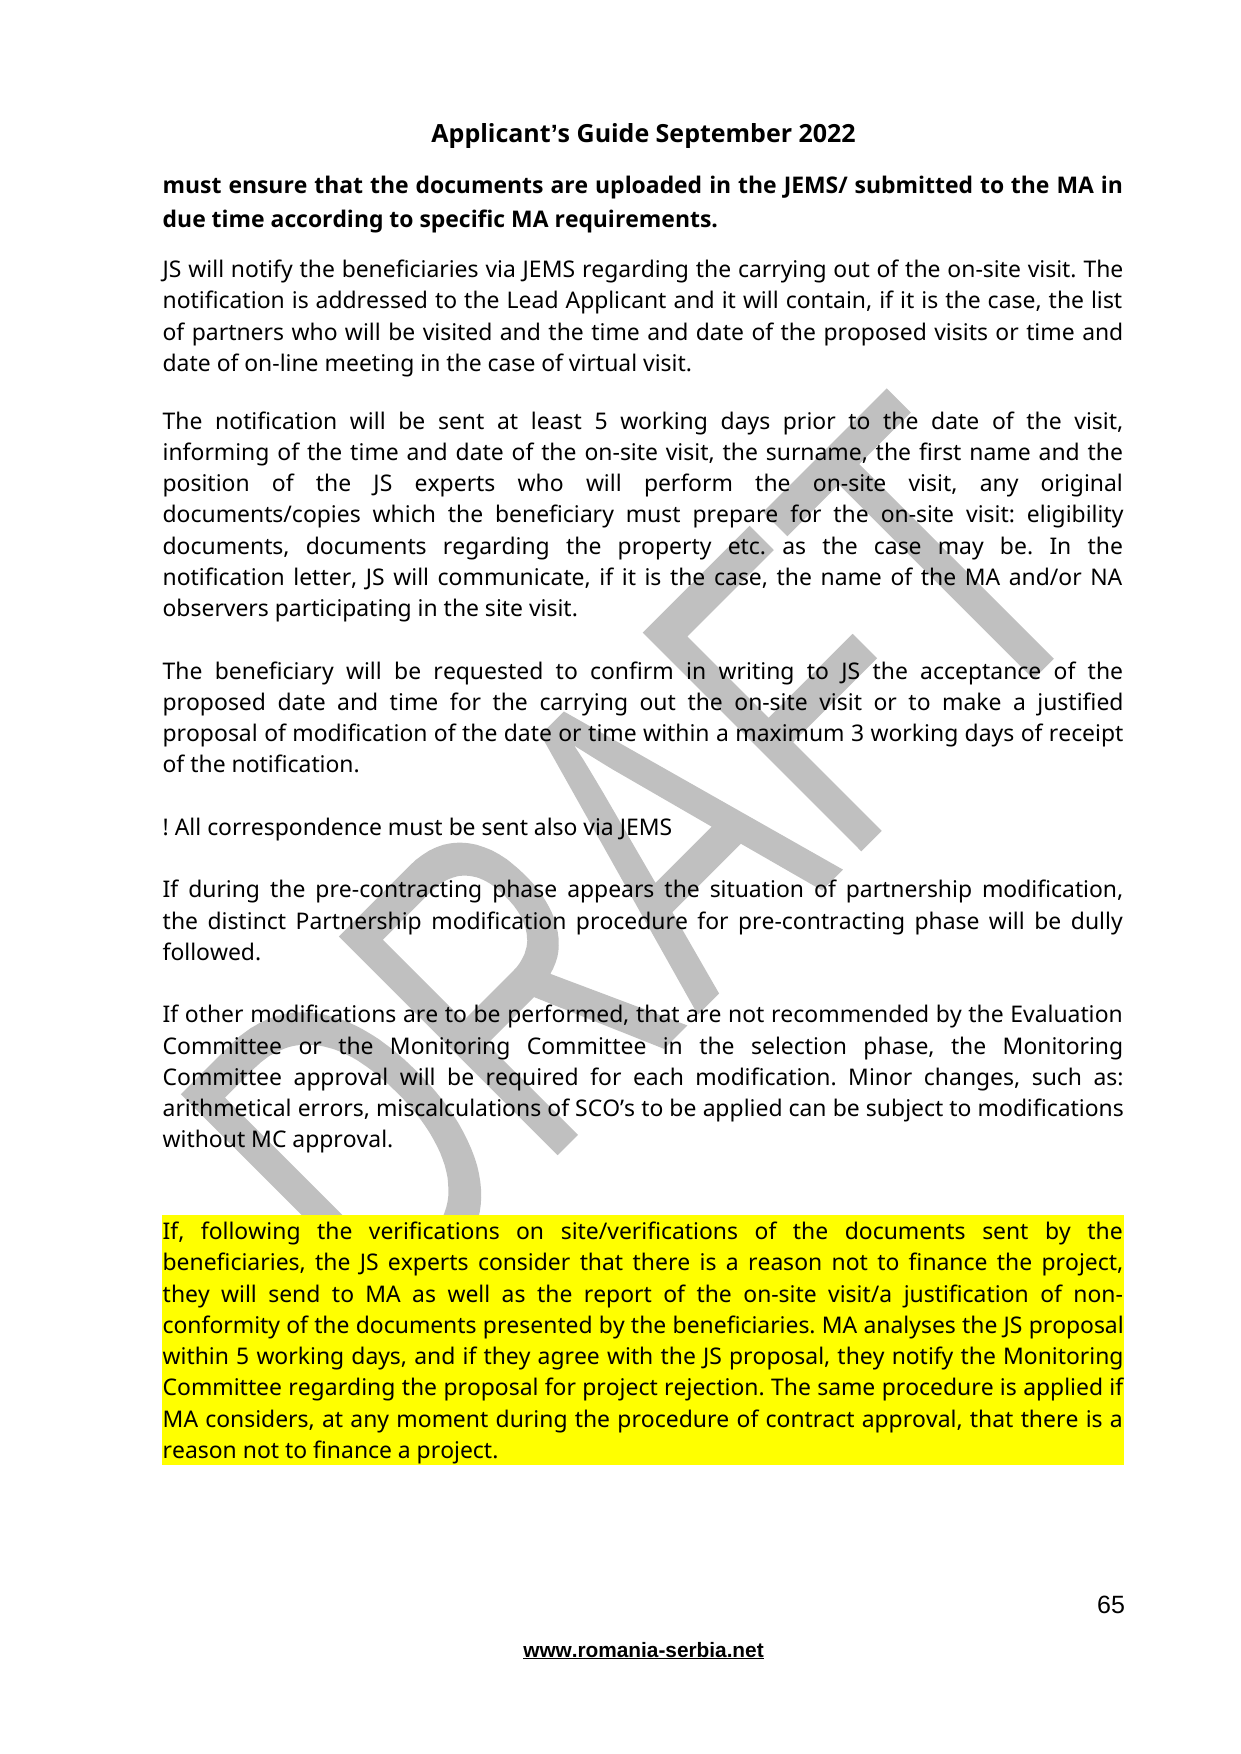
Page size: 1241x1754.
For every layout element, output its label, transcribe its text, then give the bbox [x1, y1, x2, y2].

text ! All correspondence must be sent also via JEMS [162, 811, 1124, 842]
text If during the pre-contracting phase appears the situation of partnership modification, the distinct Partnership modification procedure for pre-contracting phase will be dully followed. [162, 873, 1124, 967]
text JS will notify the beneficiaries via JEMS regarding the carrying out of the on-site visit. The notification is addressed to the Lead Applicant and it will contain, if it is the case, the list of partners who will be visited and the time and date of the proposed visits or time and date of on-line meeting in the case of virtual visit. [162, 253, 1124, 378]
text If other modifications are to be performed, that are not recommended by the Evaluation Committee or the Monitoring Committee in the selection phase, the Monitoring Committee approval will be required for each modification. Minor changes, such as: arithmetical errors, miscalculations of SCO’s to be applied can be subject to modifications without MC approval. [162, 998, 1124, 1154]
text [162, 169, 1124, 234]
text If, following the verifications on site/verifications of the documents sent by the beneficiaries, the JS experts consider that there is a reason not to finance the project, they will send to MA as well as the report of the on-site visit/a justification of non-conformity of the documents presented by the beneficiaries. MA analyses the JS proposal within 5 working days, and if they agree with the JS proposal, they notify the Monitoring Committee regarding the proposal for project rejection. The same procedure is applied if MA considers, at any moment during the procedure of contract approval, that there is a reason not to finance a project. [162, 1215, 1124, 1465]
text The beneficiary will be requested to confirm in writing to JS the acceptance of the proposed date and time for the carrying out the on-site visit or to make a justified proposal of modification of the date or time within a maximum 3 working days of receipt of the notification. [162, 654, 1124, 779]
text The notification will be sent at least 5 working days prior to the date of the visit, informing of the time and date of the on-site visit, the surname, the first name and the position of the JS experts who will perform the on-site visit, any original documents/copies which the beneficiary must prepare for the on-site visit: eligibility documents, documents regarding the property etc. as the case may be. In the notification letter, JS will communicate, if it is the case, the name of the MA and/or NA observers participating in the site visit. [162, 404, 1124, 623]
